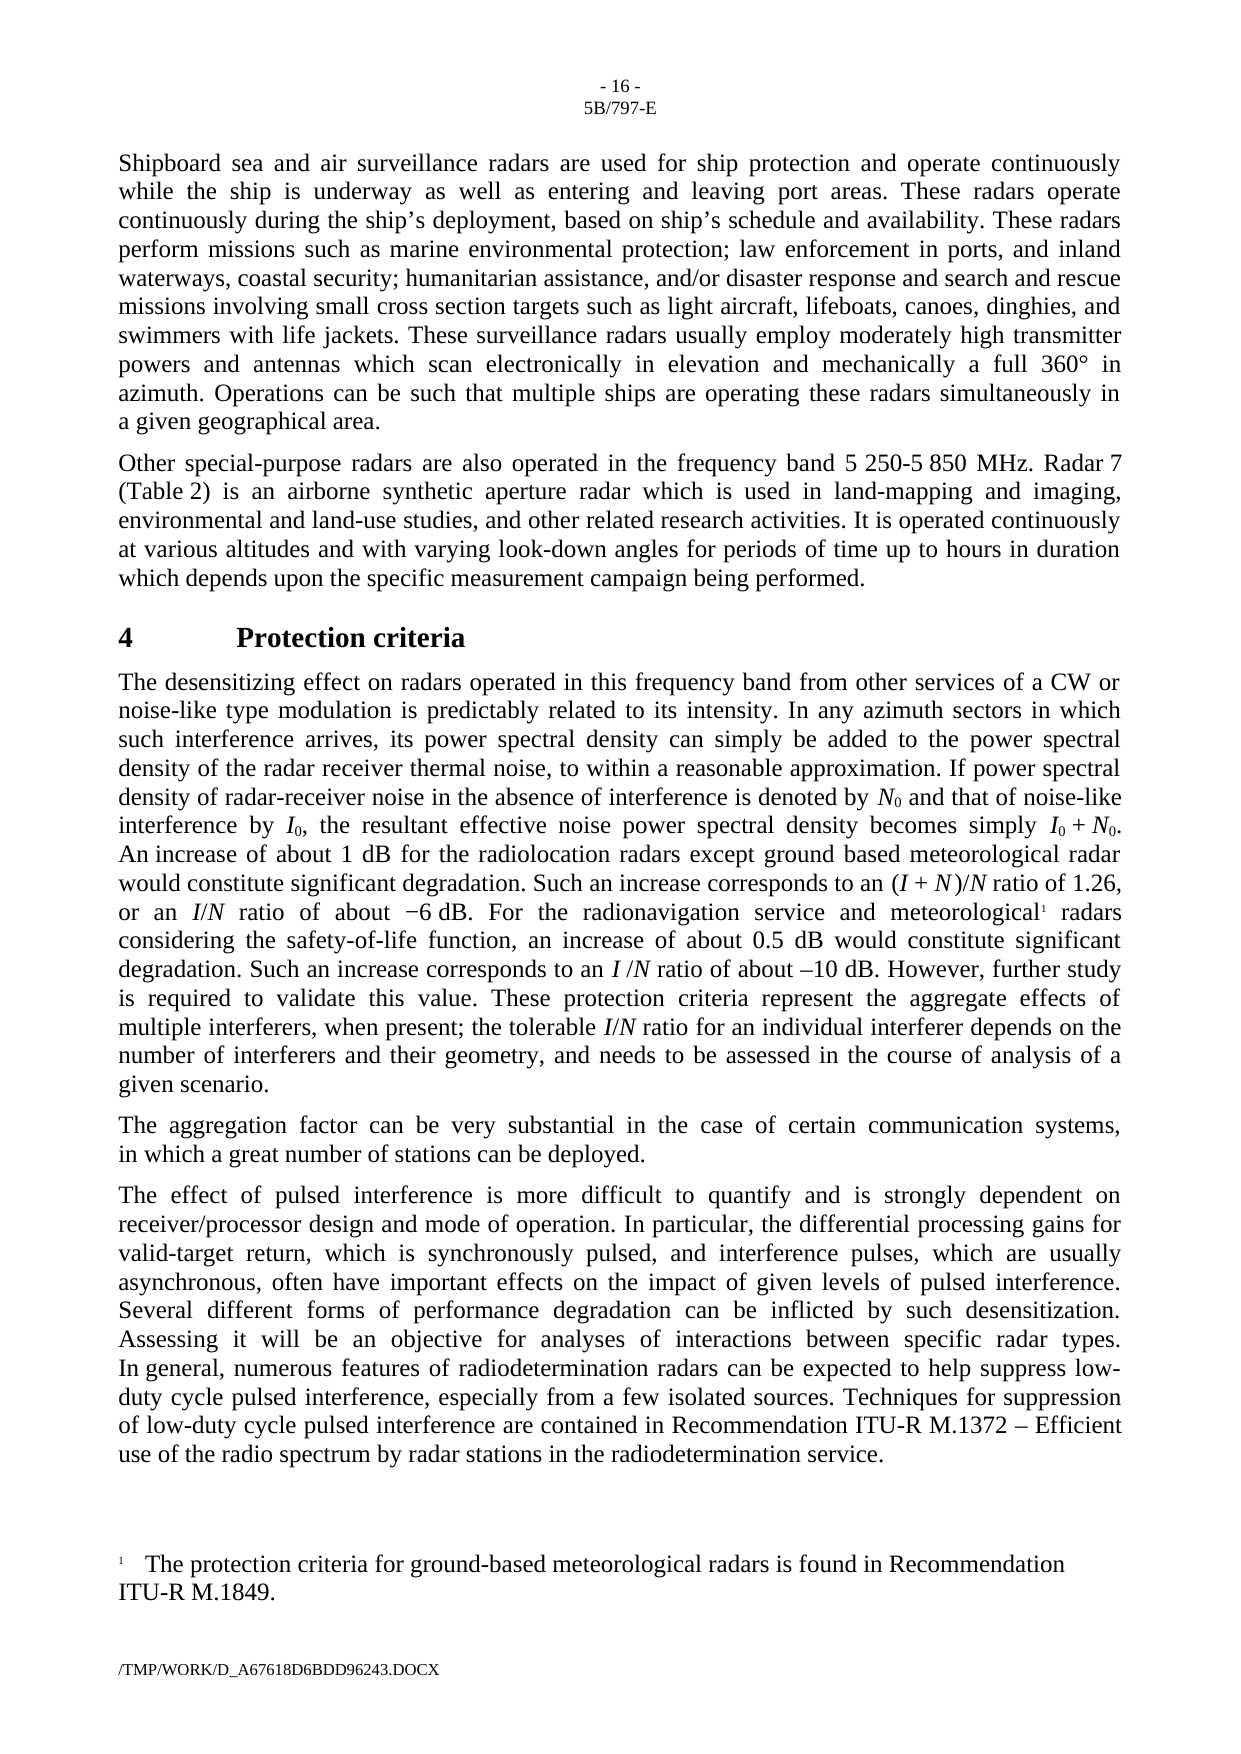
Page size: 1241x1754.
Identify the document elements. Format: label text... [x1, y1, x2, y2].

text The aggregation factor can be very substantial in the case of certain communication systems, in which a great number of stations can be deployed. [118, 1110, 1122, 1168]
text The effect of pulsed interference is more difficult to quantify and is strongly dependent on receiver/processor design and mode of operation. In particular, the differential processing gains for valid-target return, which is synchronously pulsed, and interference pulses, which are usually asynchronous, often have important effects on the impact of given levels of pulsed interference. Several different forms of performance degradation can be inflicted by such desensitization. Assessing it will be an objective for analyses of interactions between specific radar types. In general, numerous features of radiodetermination radars can be expected to help suppress low-duty cycle pulsed interference, especially from a few isolated sources. Techniques for suppression of low-duty cycle pulsed interference are contained in Recommendation ITU-R M.1372 – Efficient use of the radio spectrum by radar stations in the radiodetermination service. [118, 1180, 1122, 1468]
subtitle 4 Protection criteria [118, 621, 1122, 654]
text Other special-purpose radars are also operated in the frequency band 5 250-5 850 MHz. Radar 7 (Table 2) is an airborne synthetic aperture radar which is used in land-mapping and imaging, environmental and land-use studies, and other related research activities. It is operated continuously at various altitudes and with varying look-down angles for periods of time up to hours in duration which depends upon the specific measurement campaign being performed. [118, 448, 1122, 591]
text Shipboard sea and air surveillance radars are used for ship protection and operate continuously while the ship is underway as well as entering and leaving port areas. These radars operate continuously during the shipʼs deployment, based on shipʼs schedule and availability. These radars perform missions such as marine environmental protection; law enforcement in ports, and inland waterways, coastal security; humanitarian assistance, and/or disaster response and search and rescue missions involving small cross section targets such as light aircraft, lifeboats, canoes, dinghies, and swimmers with life jackets. These surveillance radars usually employ moderately high transmitter powers and antennas which scan electronically in elevation and mechanically a full 360° in azimuth. Operations can be such that multiple ships are operating these radars simultaneously in a given geographical area. [118, 148, 1122, 435]
text The desensitizing effect on radars operated in this band from other services of a CW or noise-like type modulation is predictably related to its intensity. In any azimuth sectors in which such interference arrives, its power spectral density can simply be added to the power spectral density of the radar receiver thermal noise, to within a reasonable approximation. If power spectral density of radar-receiver noise in the absence of interference is denoted by N0 and that of noise-like interference by I0, the resultant effective noise power spectral density becomes simply I0 + N0. An increase of about 1 dB for the radiolocation radars except ground based meteorological radar would constitute significant degradation. Such an increase corresponds to an (I + N )/N ratio of 1.26, or an I/N ratio of about −6 dB. For the radionavigation service and meteorological radars considering the safety-of-life function, an increase of about 0.5 dB would constitute significant degradation. Such an increase corresponds to an I /N ratio of about –10 dB. However, further study is required to validate this value. These protection criteria represent the aggregate effects of multiple interferers, when present; the tolerable I/N ratio for an individual interferer depends on the number of interferers and their geometry, and needs to be assessed in the course of analysis of a given scenario. [118, 667, 1122, 1098]
